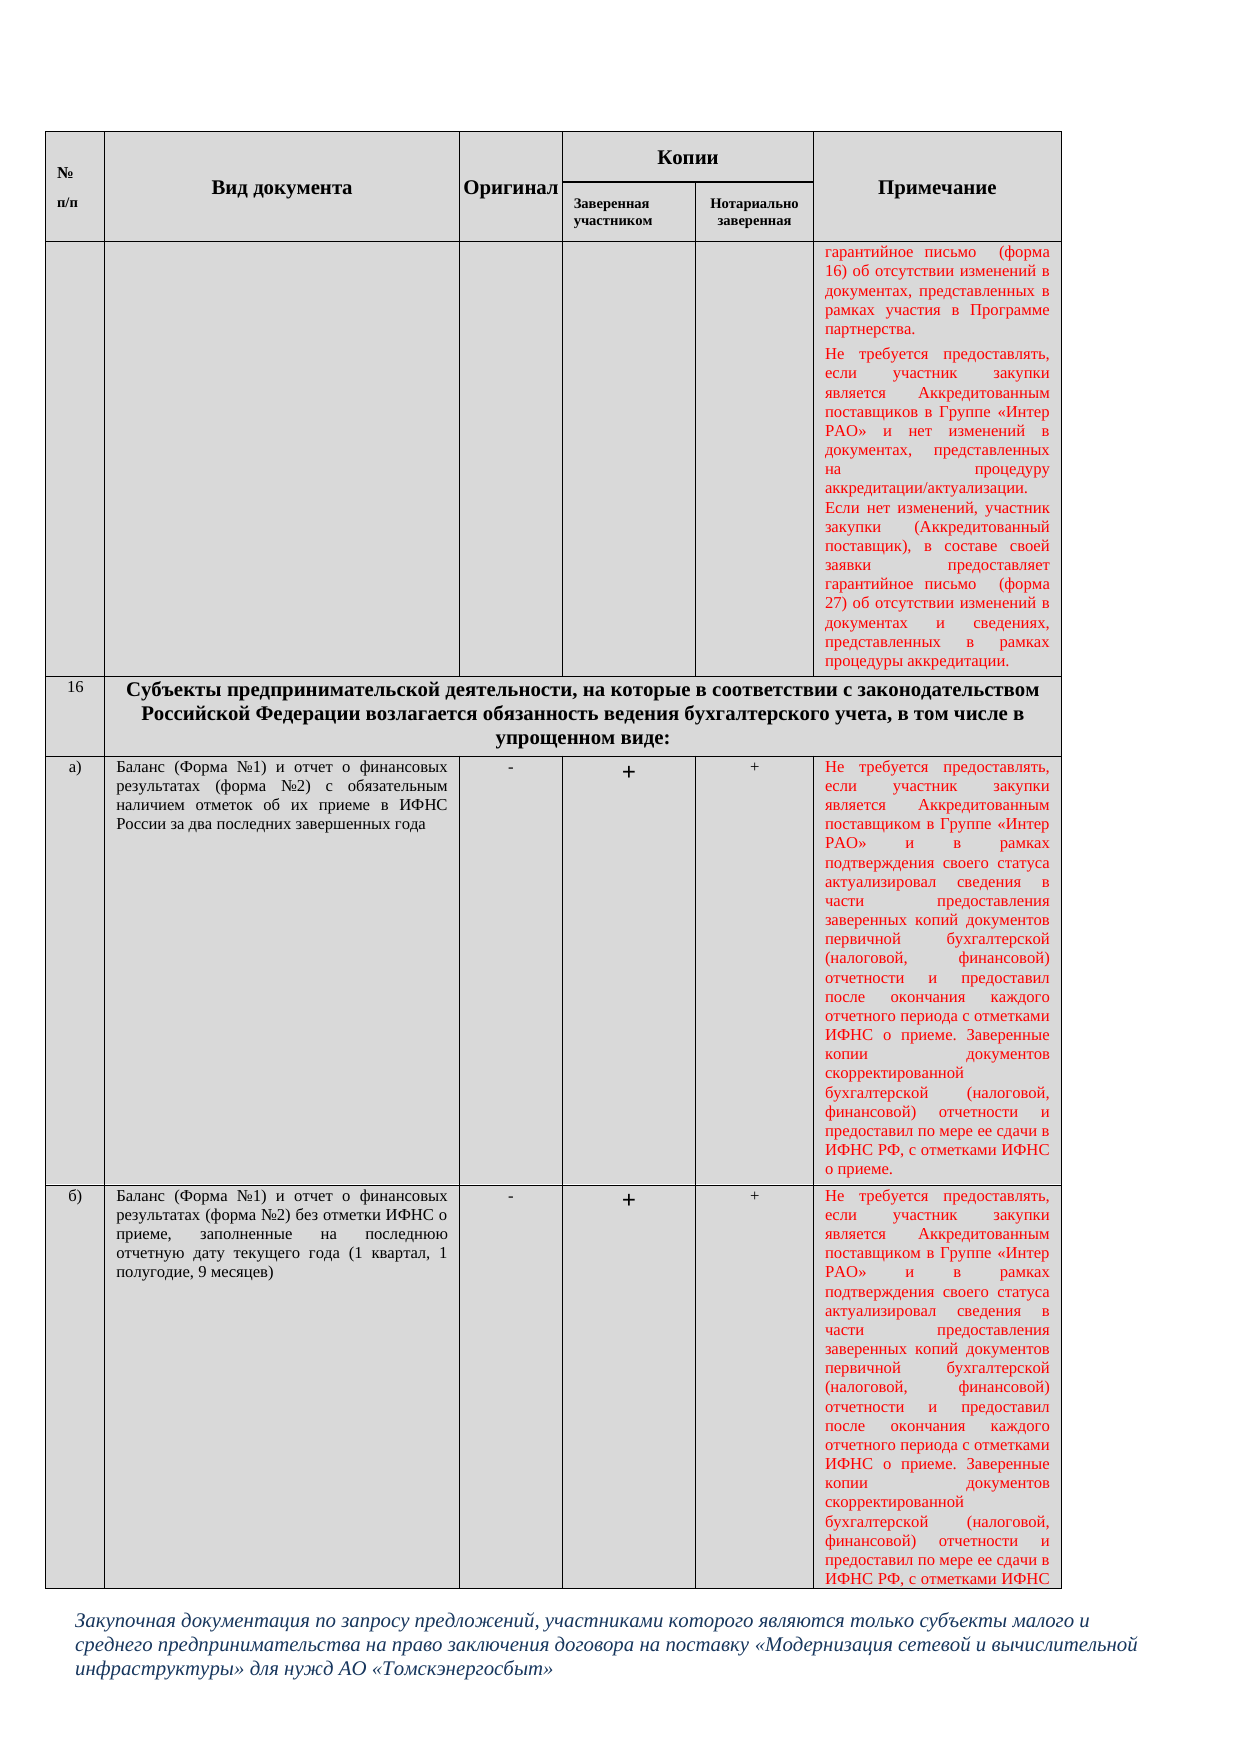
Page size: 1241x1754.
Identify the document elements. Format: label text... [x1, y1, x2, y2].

table_header Вид документа [105, 132, 459, 241]
table_cell - [460, 1186, 562, 1588]
table_header Примечание [814, 132, 1061, 241]
table_header Оригинал [460, 132, 562, 241]
table_cell [563, 242, 695, 676]
table_header № п/п [46, 132, 104, 241]
table_header Копии [563, 132, 813, 181]
table_cell + [696, 1186, 813, 1588]
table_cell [814, 242, 1061, 676]
table_cell + [563, 757, 695, 1184]
table_cell + [696, 757, 813, 1184]
table_cell Баланс (Форма №1) и отчет о финансовых результатах (форма №2) с обязательным наличием отметок об их приеме в ИФНС России за два последних завершенных года [105, 757, 459, 1184]
table_cell - [460, 757, 562, 1184]
table_cell а) [46, 757, 104, 1184]
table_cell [105, 242, 459, 676]
table_cell б) [46, 1186, 104, 1588]
table_cell Нотариально заверенная [696, 183, 813, 241]
table_cell + [563, 1186, 695, 1588]
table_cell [105, 1186, 459, 1588]
table_cell Субъекты предпринимательской деятельности, на которые в соответствии с законодательством Российской Федерации возлагается обязанность ведения бухгалтерского учета, в том числе в упрощенном виде: [105, 677, 1061, 756]
table_cell Заверенная участником [563, 183, 695, 241]
table_cell + [696, 242, 813, 676]
table_cell 16 [46, 677, 104, 756]
table_cell + [460, 242, 562, 676]
table_cell 15 [46, 242, 104, 676]
